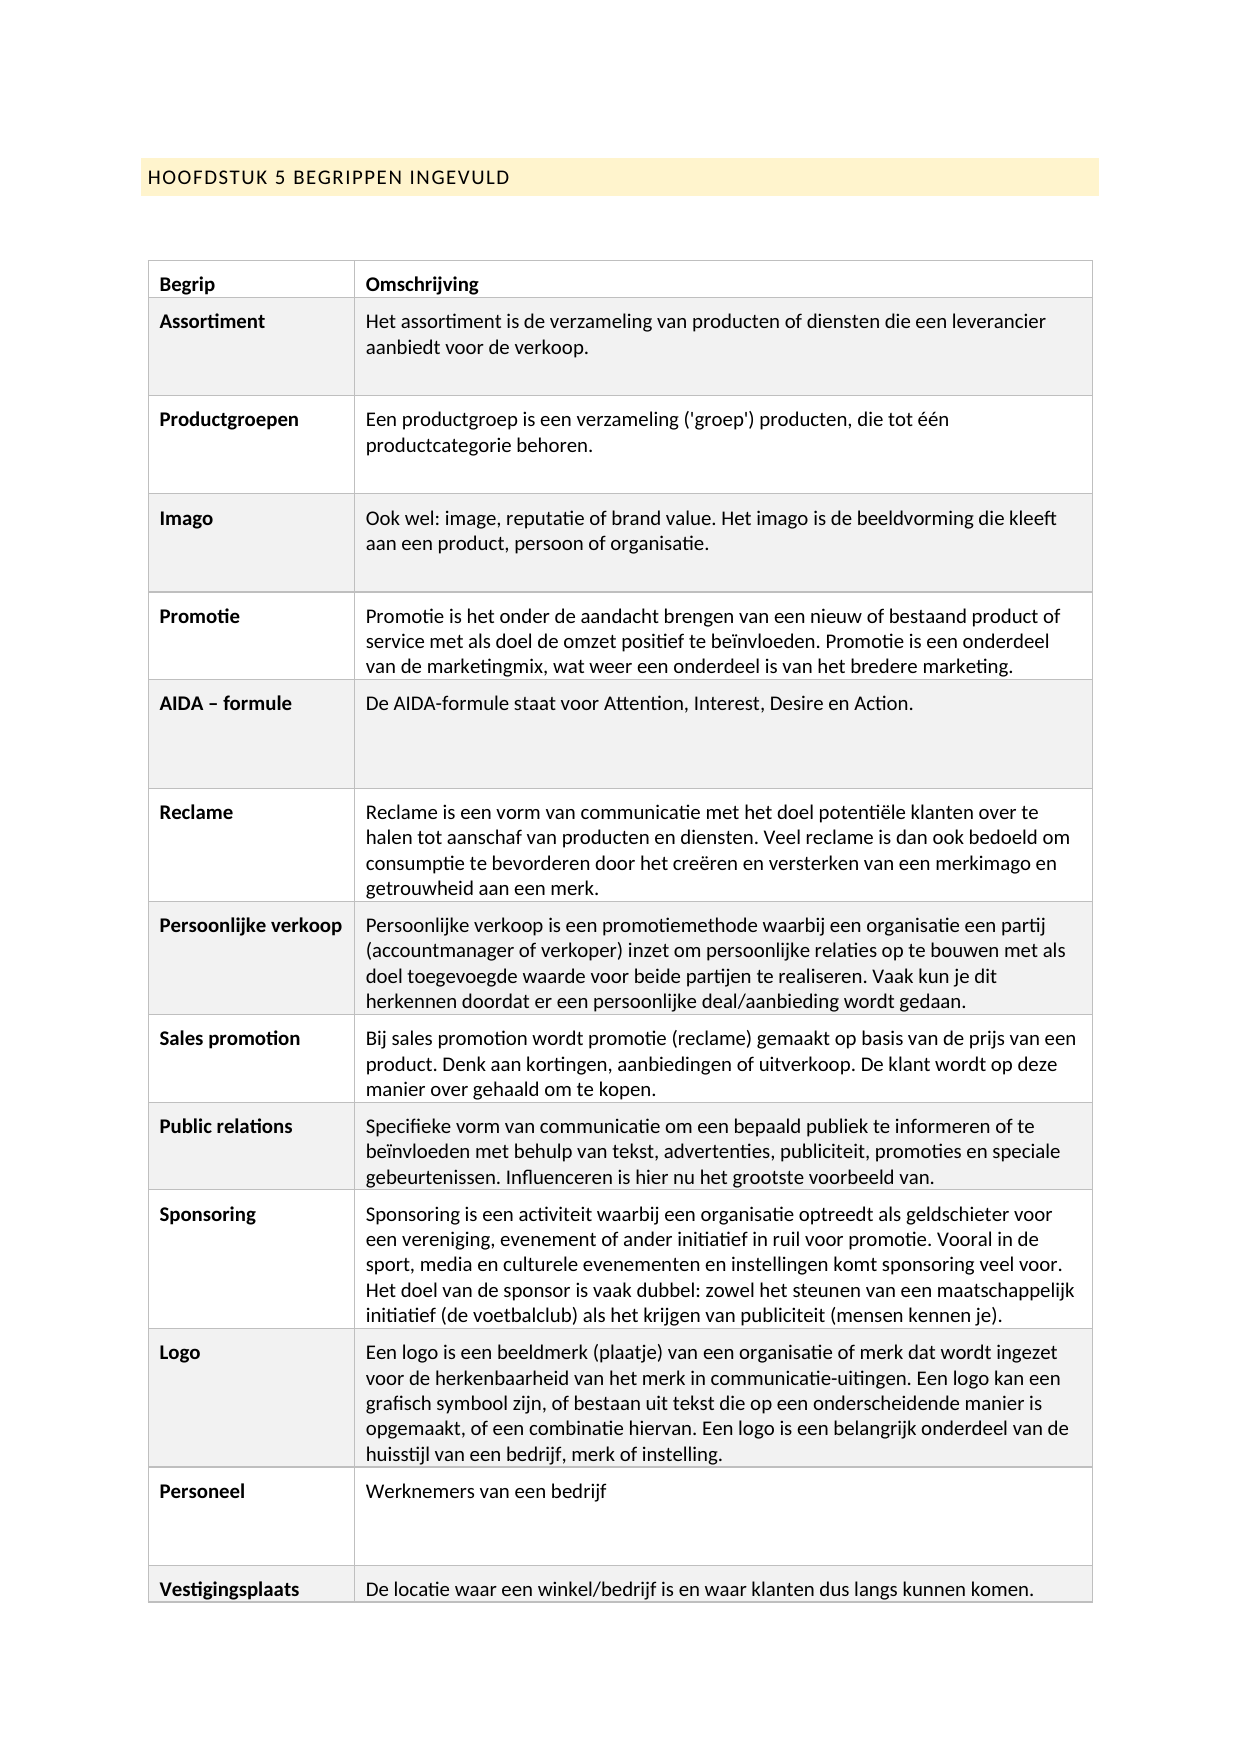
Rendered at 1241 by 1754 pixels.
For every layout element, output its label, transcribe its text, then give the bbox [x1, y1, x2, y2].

subtitle Hoofdstuk 5 Begrippen ingevuld [148, 164, 1093, 190]
table_cell Promotie is het onder de aandacht brengen van een nieuw of bestaand product of service met als doel de omzet positief te beïnvloeden. Promotie is een onderdeel van de marketingmix, wat weer een onderdeel is van het bredere marketing. [355, 593, 1092, 679]
table_cell Ook wel: image, reputatie of brand value. Het imago is de beeldvorming die kleeft aan een product, persoon of organisatie. [355, 494, 1092, 591]
table_cell Werknemers van een bedrijf [355, 1468, 1092, 1564]
table_cell Een logo is een beeldmerk (plaatje) van een organisatie of merk dat wordt ingezet voor de herkenbaarheid van het merk in communicatie-uitingen. Een logo kan een grafisch symbool zijn, of bestaan uit tekst die op een onderscheidende manier is opgemaakt, of een combinatie hiervan. Een logo is een belangrijk onderdeel van de huisstijl van een bedrijf, merk of instelling. [355, 1329, 1092, 1466]
table_cell Bij sales promotion wordt promotie (reclame) gemaakt op basis van de prijs van een product. Denk aan kortingen, aanbiedingen of uitverkoop. De klant wordt op deze manier over gehaald om te kopen. [355, 1015, 1092, 1102]
table_cell Het assortiment is de verzameling van producten of diensten die een leverancier aanbiedt voor de verkoop. [355, 298, 1092, 395]
table_cell De AIDA-formule staat voor Attention, Interest, Desire en Action. [355, 680, 1092, 788]
table_cell Persoonlijke verkoop [149, 902, 354, 1014]
table_cell Sales promotion [149, 1015, 354, 1102]
table_cell Reclame [149, 789, 354, 901]
table_cell Imago [149, 494, 354, 591]
table_cell Promotie [149, 593, 354, 679]
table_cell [355, 1566, 1092, 1601]
table_cell Productgroepen [149, 396, 354, 493]
table_header Omschrijving [355, 261, 1092, 297]
table_cell Logo [149, 1329, 354, 1466]
table_cell Vestigingsplaats [149, 1566, 354, 1601]
table_cell Sponsoring [149, 1190, 354, 1328]
table_cell Specifieke vorm van communicatie om een bepaald publiek te informeren of te beïnvloeden met behulp van tekst, advertenties, publiciteit, promoties en speciale gebeurtenissen. Influenceren is hier nu het grootste voorbeeld van. [355, 1103, 1092, 1189]
table_cell Sponsoring is een activiteit waarbij een organisatie optreedt als geldschieter voor een vereniging, evenement of ander initiatief in ruil voor promotie. Vooral in de sport, media en culturele evenementen en instellingen komt sponsoring veel voor. Het doel van de sponsor is vaak dubbel: zowel het steunen van een maatschappelijk initiatief (de voetbalclub) als het krijgen van publiciteit (mensen kennen je). [355, 1190, 1092, 1328]
table_cell Reclame is een vorm van communicatie met het doel potentiële klanten over te halen tot aanschaf van producten en diensten. Veel reclame is dan ook bedoeld om consumptie te bevorderen door het creëren en versterken van een merkimago en getrouwheid aan een merk. [355, 789, 1092, 901]
table_cell Assortiment [149, 298, 354, 395]
table_cell Public relations [149, 1103, 354, 1189]
table_cell Persoonlijke verkoop is een promotiemethode waarbij een organisatie een partij (accountmanager of verkoper) inzet om persoonlijke relaties op te bouwen met als doel toegevoegde waarde voor beide partijen te realiseren. Vaak kun je dit herkennen doordat er een persoonlijke deal/aanbieding wordt gedaan. [355, 902, 1092, 1014]
table_cell AIDA – formule [149, 680, 354, 788]
table_header Begrip [149, 261, 354, 297]
table_cell Een productgroep is een verzameling ('groep') producten, die tot één productcategorie behoren. [355, 396, 1092, 493]
table_cell Personeel [149, 1468, 354, 1564]
